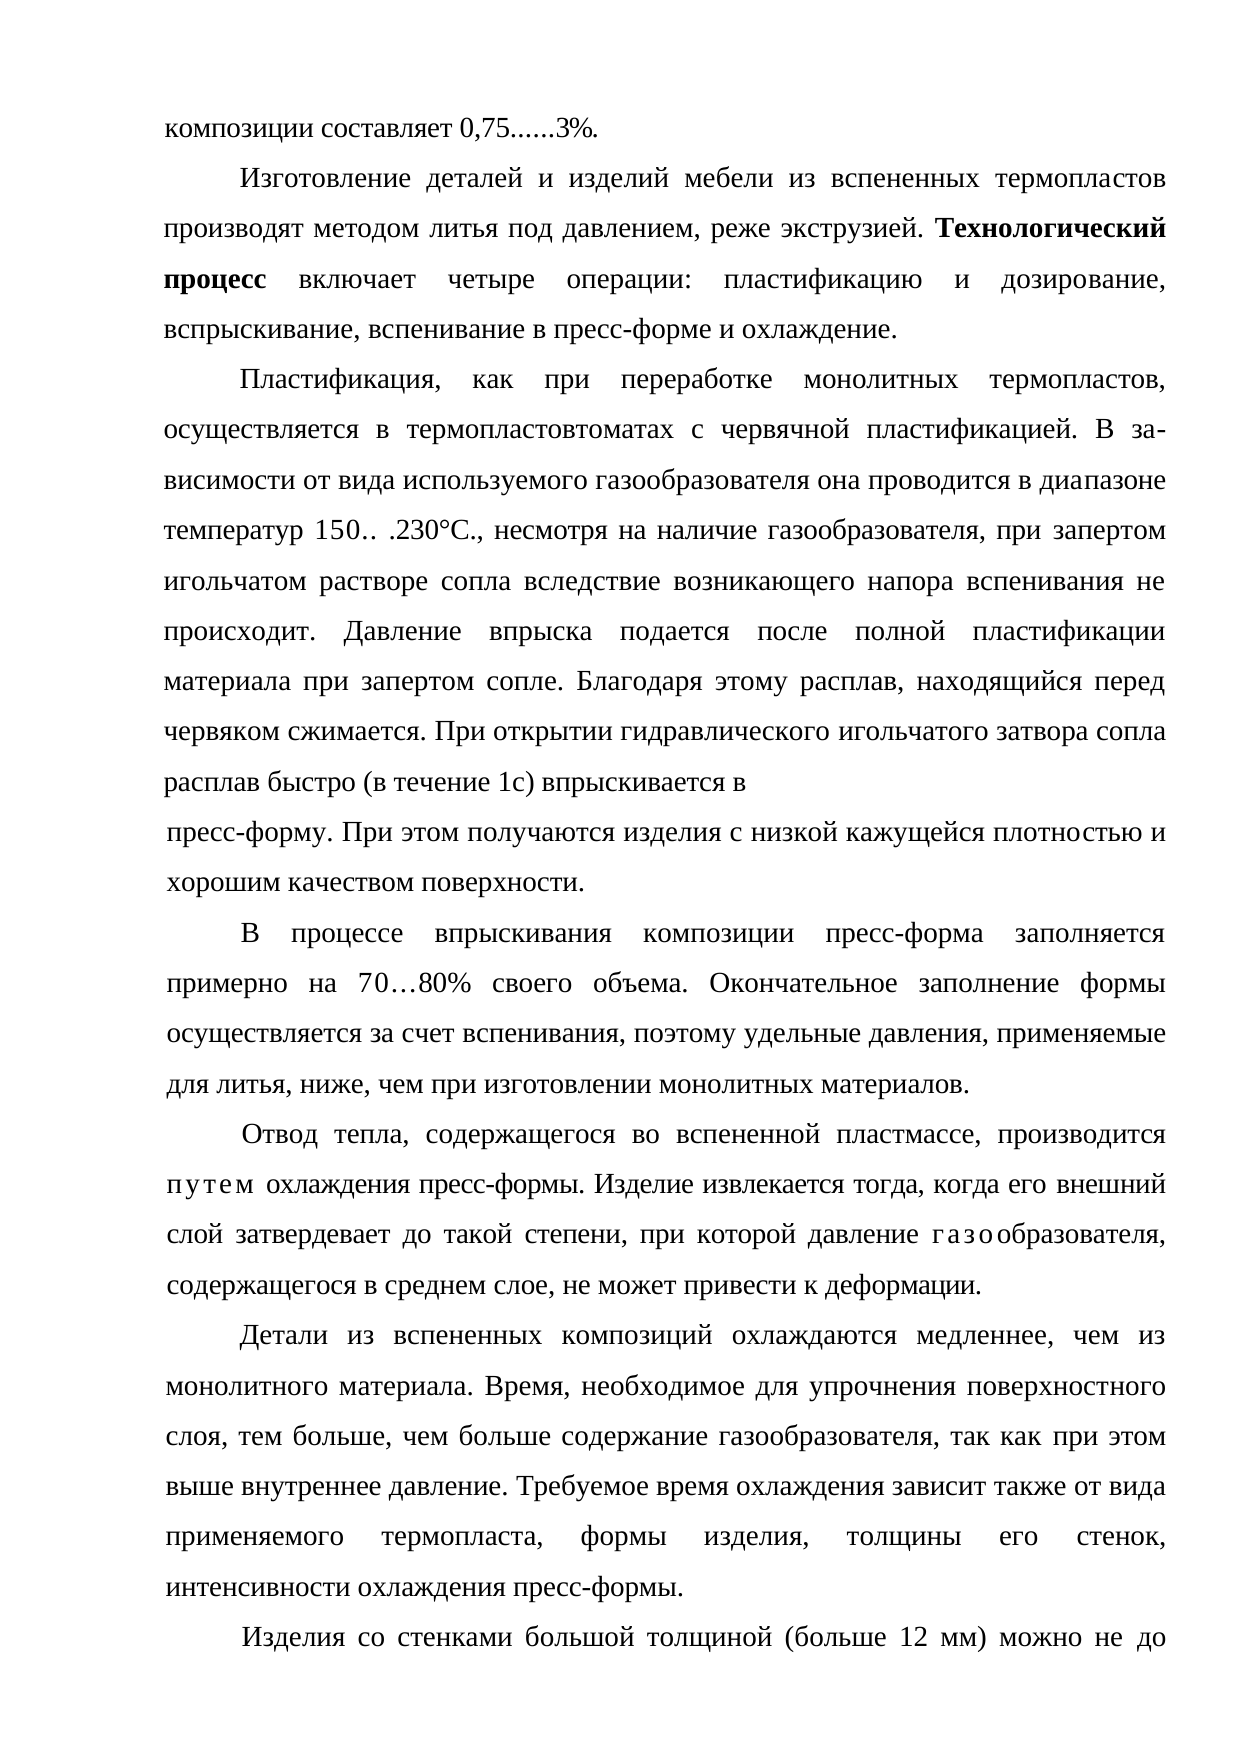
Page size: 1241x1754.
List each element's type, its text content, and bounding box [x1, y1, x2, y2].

text Пластификация, как при переработке монолитных термопластов, осуществляется в термопластовтоматах с червячной пластификацией. В зависимости от вида используемого газообразователя она проводится в диапазоне температур 150.. .230°С., несмотря на наличие газообразователя, при запертом игольчатом растворе сопла вследствие возникающего напора вспенивания не происходит. Давление впрыска подается после полной пластификации материала при запертом сопле. Благодаря этому расплав, находящийся перед червяком сжимается. При открытии гидравлического игольчатого затвора сопла расплав быстро (в течение 1с) впрыскивается в [163, 361, 1166, 797]
text Детали из вспененных композиций охлаждаются медленнее, чем из монолитного материала. Время, необходимое для упрочнения поверхностного слоя, тем больше, чем больше содержание газообразователя, так как при этом выше внутреннее давление. Требуемое время охлаждения зависит также от вида применяемого термопласта, формы изделия, толщины его стенок, интенсивности охлаждения пресс-формы. [165, 1317, 1166, 1602]
text Изготовление деталей и изделий мебели из вспененных термопластов производят методом литья под давлением, реже экструзией. Технологический процесс включает четыре операции: пластификацию и дозирование, вспрыскивание, вспенивание в пресс-форме и охлаждение. [163, 160, 1166, 344]
text В процессе впрыскивания композиции пресс-форма заполняется примерно на 70...80% своего объема. Окончательное заполнение формы осуществляется за счет вспенивания, поэтому удельные давления, применяемые для литья, ниже, чем при изготовлении монолитных материалов. [166, 915, 1166, 1099]
text Отвод тепла, содержащегося во вспененной пластмассе, производится путем охлаждения пресс-формы. Изделие извлекается тогда, когда его внешний слой затвердевает до такой степени, при которой давление газообразователя, содержащегося в среднем слое, не может привести к деформации. [166, 1116, 1166, 1301]
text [164, 110, 1166, 143]
text пресс-форму. При этом получаются изделия с низкой кажущейся плотностью и хорошим качеством поверхности. [166, 814, 1166, 898]
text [165, 1619, 1166, 1653]
